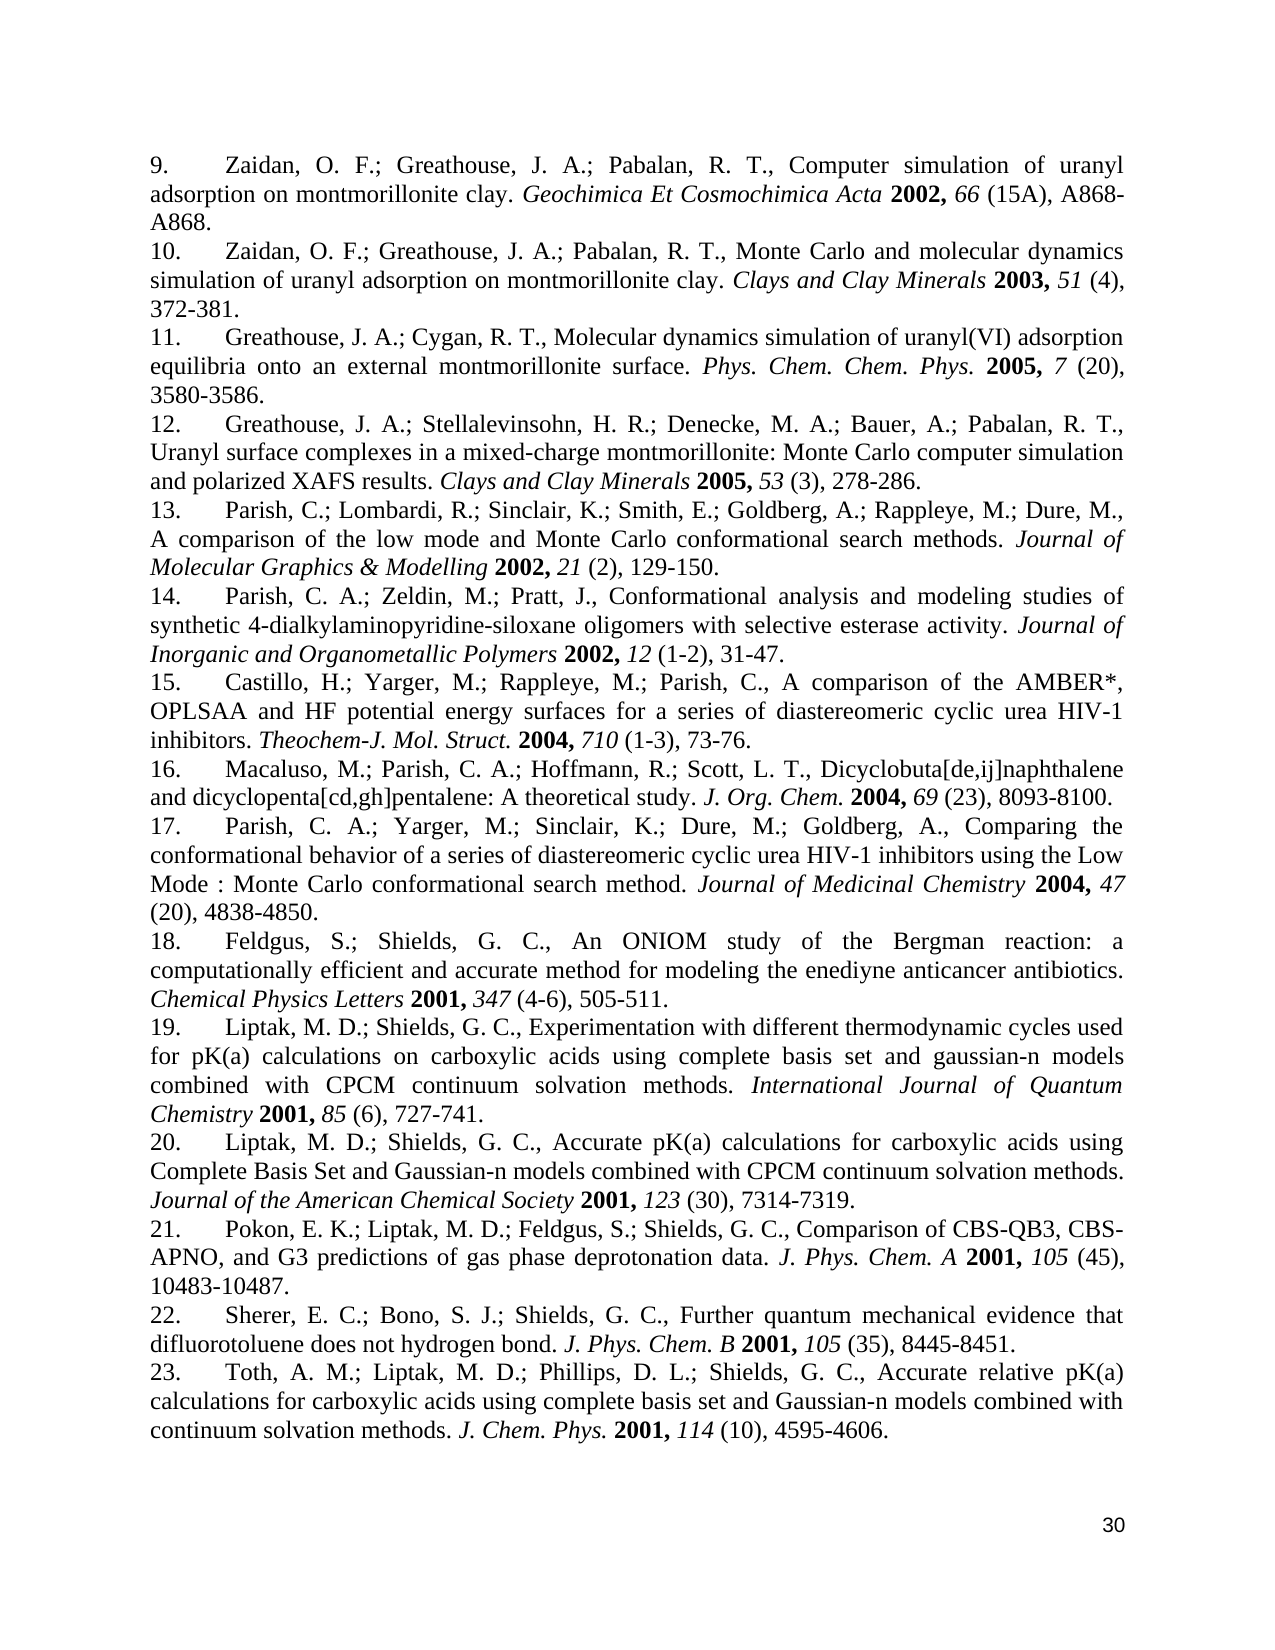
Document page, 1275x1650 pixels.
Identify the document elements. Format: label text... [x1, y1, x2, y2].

text 12. Greathouse, J. A.; Stellalevinsohn, H. R.; Denecke, M. A.; Bauer, A.; Pabalan, R. T., Uranyl surface complexes in a mixed-charge montmorillonite: Monte Carlo computer simulation and polarized XAFS results. Clays and Clay Minerals 2005, 53 (3), 278-286. [150, 409, 1125, 495]
text 17. Parish, C. A.; Yarger, M.; Sinclair, K.; Dure, M.; Goldberg, A., Comparing the conformational behavior of a series of diastereomeric cyclic urea HIV-1 inhibitors using the Low Mode : Monte Carlo conformational search method. Journal of Medicinal Chemistry 2004, 47 (20), 4838-4850. [150, 811, 1125, 926]
text 13. Parish, C.; Lombardi, R.; Sinclair, K.; Smith, E.; Goldberg, A.; Rappleye, M.; Dure, M., A comparison of the low mode and Monte Carlo conformational search methods. Journal of Molecular Graphics & Modelling 2002, 21 (2), 129-150. [150, 495, 1125, 581]
text 16. Macaluso, M.; Parish, C. A.; Hoffmann, R.; Scott, L. T., Dicyclobuta[de,ij]naphthalene and dicyclopenta[cd,gh]pentalene: A theoretical study. J. Org. Chem. 2004, 69 (23), 8093-8100. [150, 754, 1125, 811]
text 22. Sherer, E. C.; Bono, S. J.; Shields, G. C., Further quantum mechanical evidence that difluorotoluene does not hydrogen bond. J. Phys. Chem. B 2001, 105 (35), 8445-8451. [150, 1300, 1125, 1357]
text 23. Toth, A. M.; Liptak, M. D.; Phillips, D. L.; Shields, G. C., Accurate relative pK(a) calculations for carboxylic acids using complete basis set and Gaussian-n models combined with continuum solvation methods. J. Chem. Phys. 2001, 114 (10), 4595-4606. [150, 1357, 1125, 1444]
text 20. Liptak, M. D.; Shields, G. C., Accurate pK(a) calculations for carboxylic acids using Complete Basis Set and Gaussian-n models combined with CPCM continuum solvation methods. Journal of the American Chemical Society 2001, 123 (30), 7314-7319. [150, 1127, 1125, 1214]
text 11. Greathouse, J. A.; Cygan, R. T., Molecular dynamics simulation of uranyl(VI) adsorption equilibria onto an external montmorillonite surface. Phys. Chem. Chem. Phys. 2005, 7 (20), 3580-3586. [150, 322, 1125, 409]
text 21. Pokon, E. K.; Liptak, M. D.; Feldgus, S.; Shields, G. C., Comparison of CBS-QB3, CBS-APNO, and G3 predictions of gas phase deprotonation data. J. Phys. Chem. A 2001, 105 (45), 10483-10487. [150, 1214, 1125, 1300]
text 14. Parish, C. A.; Zeldin, M.; Pratt, J., Conformational analysis and modeling studies of synthetic 4-dialkylaminopyridine-siloxane oligomers with selective esterase activity. Journal of Inorganic and Organometallic Polymers 2002, 12 (1-2), 31-47. [150, 581, 1125, 667]
text 10. Zaidan, O. F.; Greathouse, J. A.; Pabalan, R. T., Monte Carlo and molecular dynamics simulation of uranyl adsorption on montmorillonite clay. Clays and Clay Minerals 2003, 51 (4), 372-381. [150, 236, 1125, 322]
text 18. Feldgus, S.; Shields, G. C., An ONIOM study of the Bergman reaction: a computationally efficient and accurate method for modeling the enediyne anticancer antibiotics. Chemical Physics Letters 2001, 347 (4-6), 505-511. [150, 926, 1125, 1012]
text 15. Castillo, H.; Yarger, M.; Rappleye, M.; Parish, C., A comparison of the AMBER*, OPLSAA and HF potential energy surfaces for a series of diastereomeric cyclic urea HIV-1 inhibitors. Theochem-J. Mol. Struct. 2004, 710 (1-3), 73-76. [150, 667, 1125, 754]
text 9. Zaidan, O. F.; Greathouse, J. A.; Pabalan, R. T., Computer simulation of uranyl adsorption on montmorillonite clay. Geochimica Et Cosmochimica Acta 2002, 66 (15A), A868-A868. [150, 150, 1125, 236]
text 19. Liptak, M. D.; Shields, G. C., Experimentation with different thermodynamic cycles used for pK(a) calculations on carboxylic acids using complete basis set and gaussian-n models combined with CPCM continuum solvation methods. International Journal of Quantum Chemistry 2001, 85 (6), 727-741. [150, 1012, 1125, 1127]
